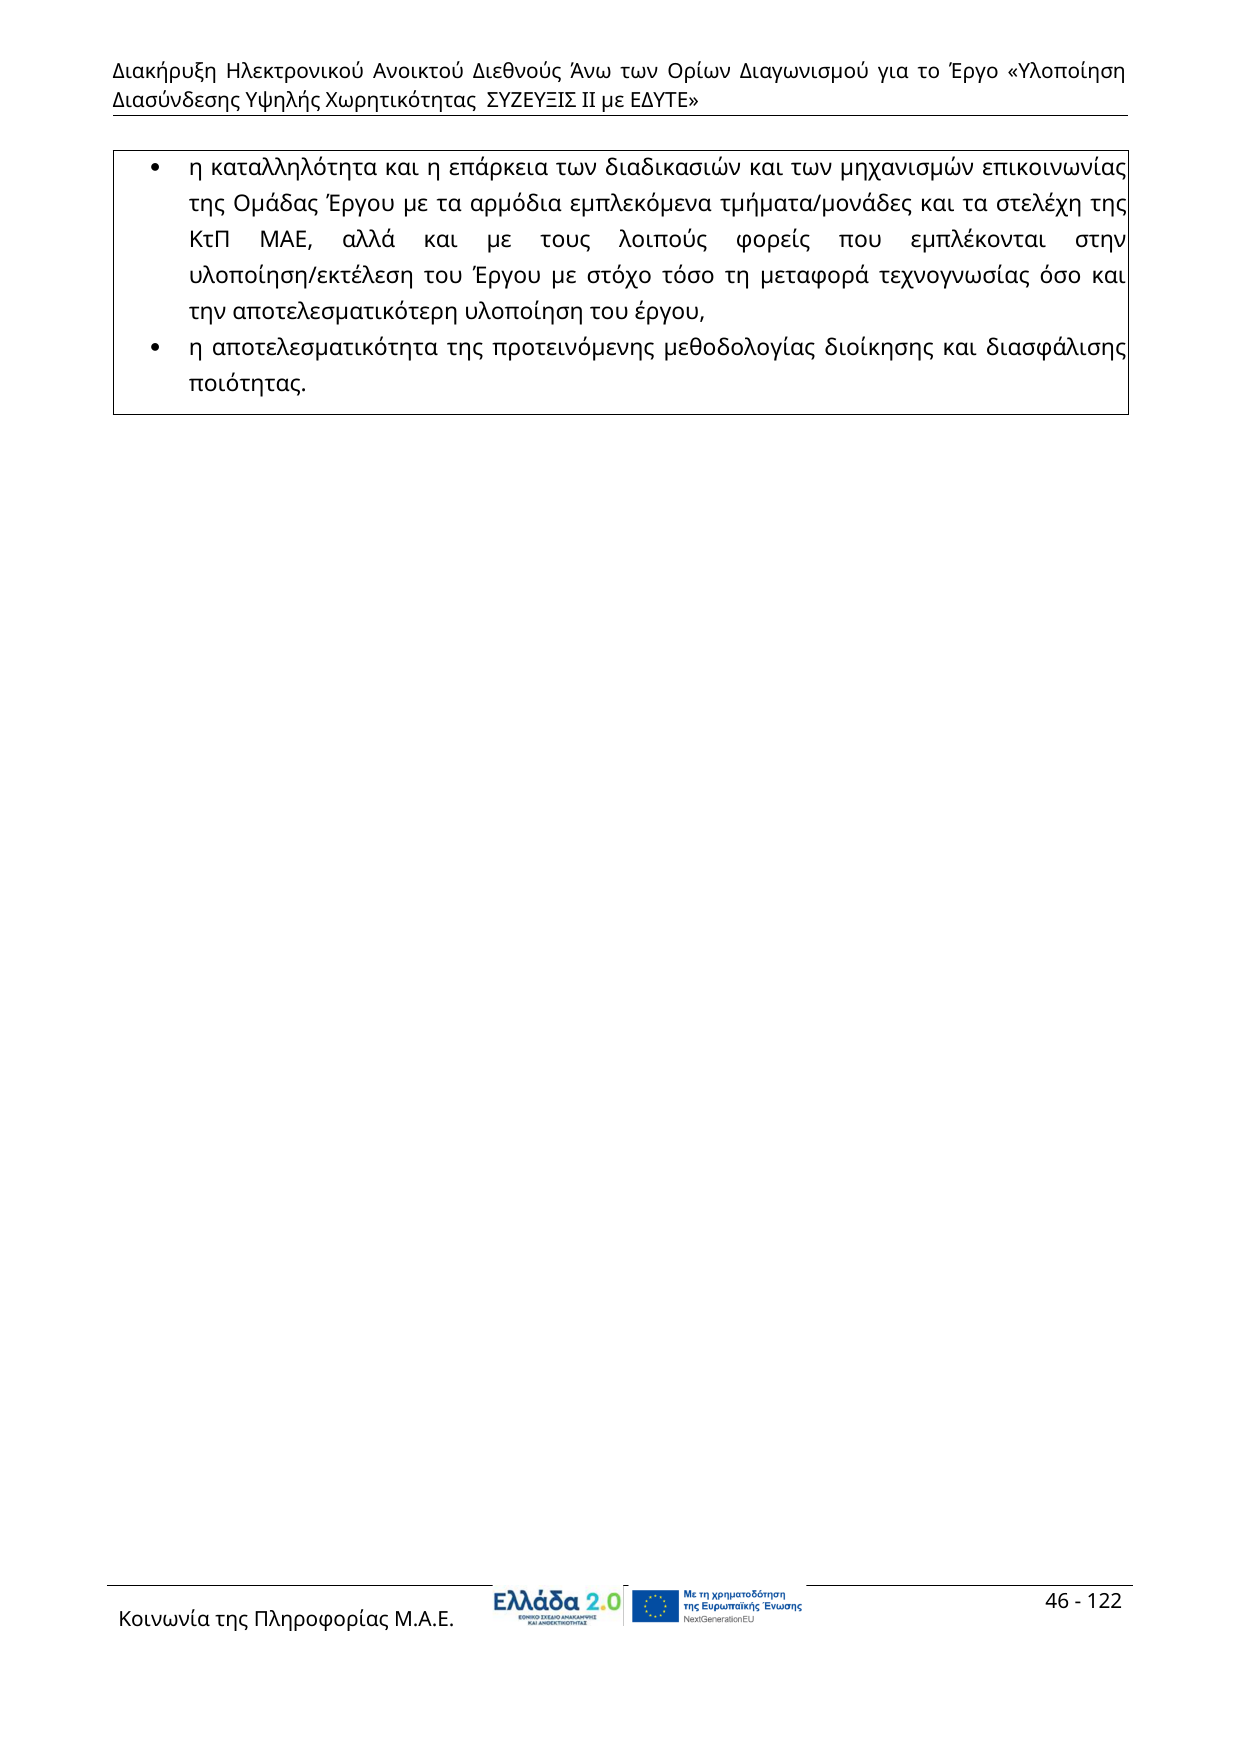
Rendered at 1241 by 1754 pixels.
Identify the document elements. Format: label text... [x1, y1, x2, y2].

picture [492, 1585, 807, 1626]
